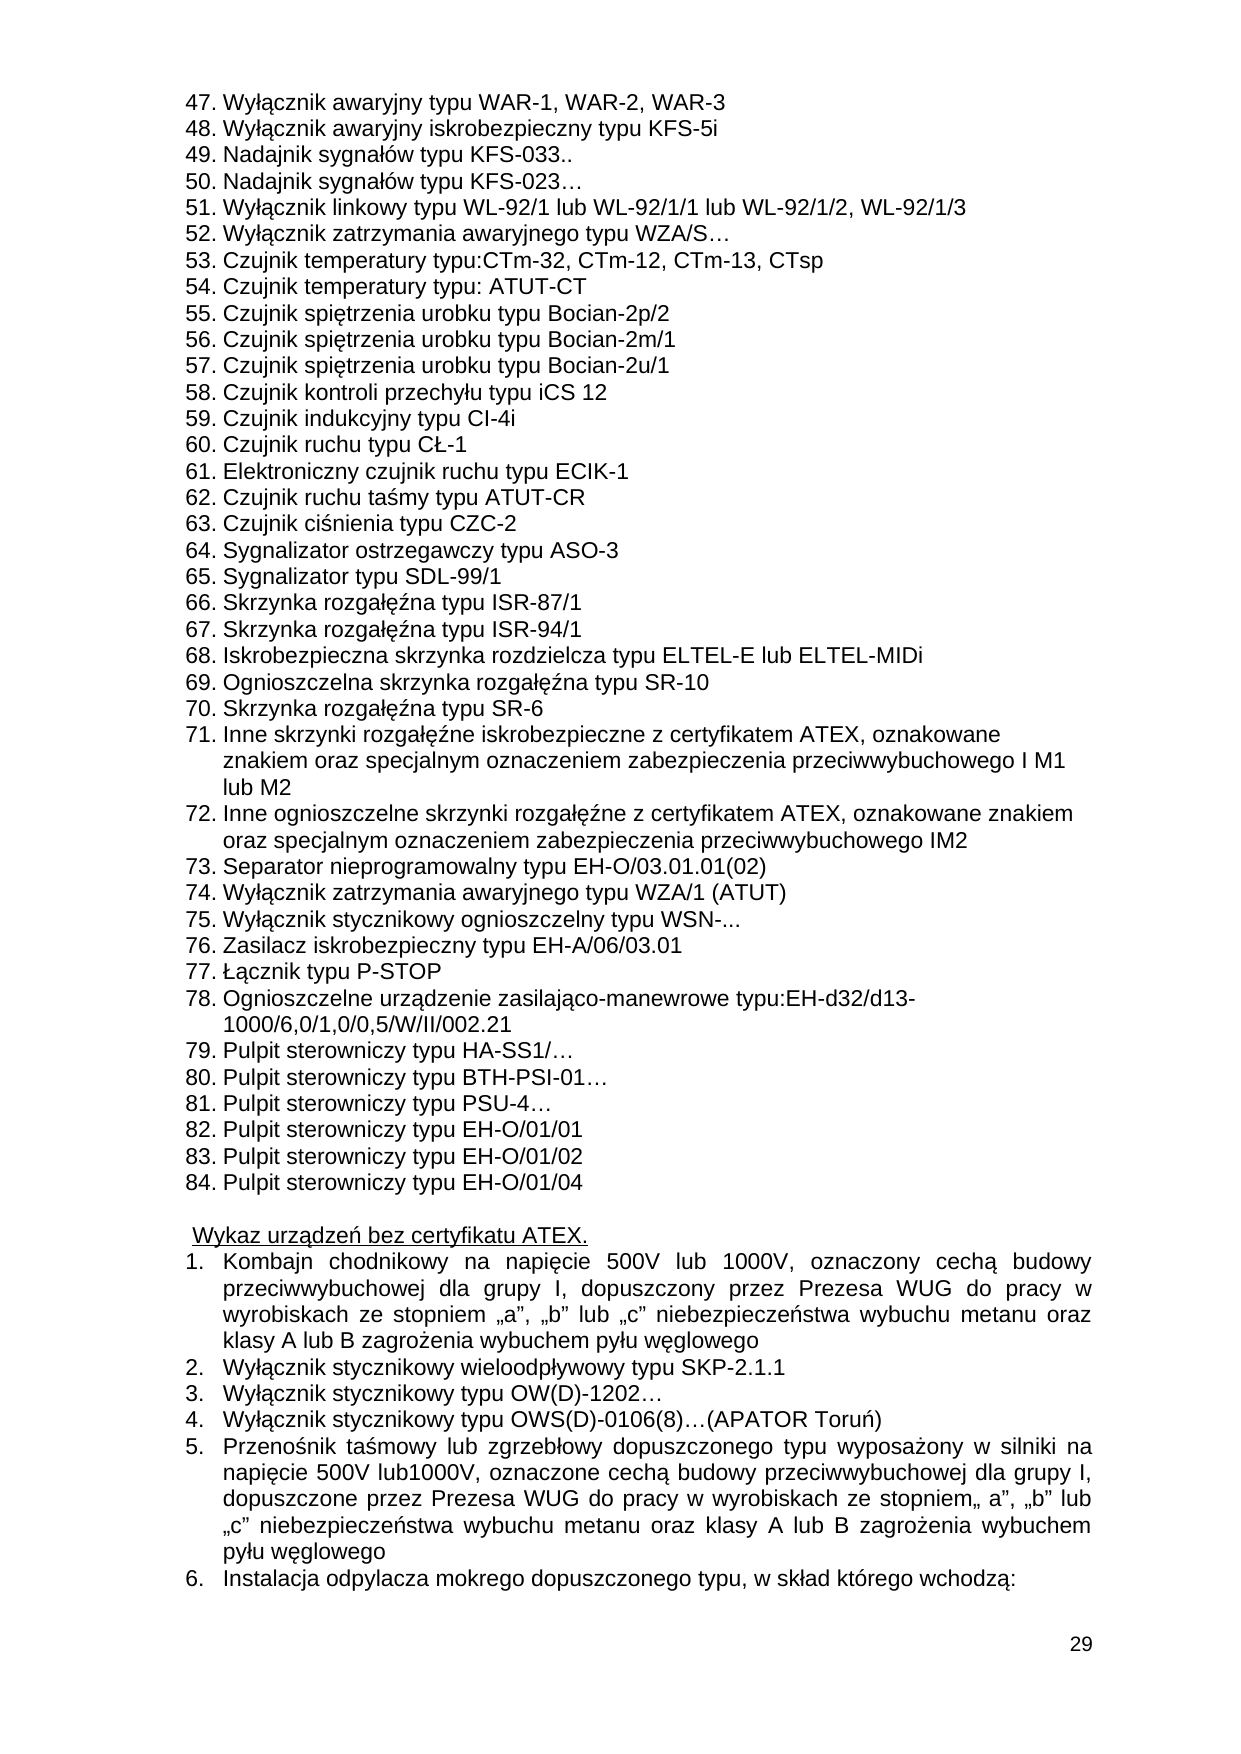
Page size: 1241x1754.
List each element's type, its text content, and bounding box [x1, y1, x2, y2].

list Separator nieprogramowalny typu EH-O/03.01.01(02) [185, 853, 1092, 879]
list Wyłącznik stycznikowy wieloodpływowy typu SKP-2.1.1 [185, 1354, 1092, 1380]
list Skrzynka rozgałęźna typu ISR-87/1 [185, 589, 1092, 616]
list Inne skrzynki rozgałęźne iskrobezpieczne z certyfikatem ATEX, oznakowane znakiem oraz specjalnym oznaczeniem zabezpieczenia przeciwwybuchowego I M1 lub M2 [185, 721, 1092, 800]
list Pulpit sterowniczy typu BTH-PSI-01… [185, 1064, 1092, 1090]
list Przenośnik taśmowy lub zgrzebłowy dopuszczonego typu wyposażony w silniki na napięcie 500V lub1000V, oznaczone cechą budowy przeciwwybuchowej dla grupy I, dopuszczone przez Prezesa WUG do pracy w wyrobiskach ze stopniem„ a”, „b” lub „c” niebezpieczeństwa wybuchu metanu oraz klasy A lub B zagrożenia wybuchem pyłu węglowego [185, 1433, 1092, 1564]
list Skrzynka rozgałęźna typu SR-6 [185, 695, 1092, 721]
list Czujnik temperatury typu:CTm-32, CTm-12, CTm-13, CTsp [185, 247, 1092, 273]
list Pulpit sterowniczy typu EH-O/01/02 [185, 1143, 1092, 1169]
list Wyłącznik stycznikowy typu OWS(D)-0106(8)…(APATOR Toruń) [185, 1406, 1092, 1433]
list Wyłącznik awaryjny typu WAR-1, WAR-2, WAR-3 [185, 89, 1092, 115]
list Czujnik spiętrzenia urobku typu Bocian-2p/2 [185, 299, 1092, 326]
list Iskrobezpieczna skrzynka rozdzielcza typu ELTEL-E lub ELTEL-MIDi [185, 642, 1092, 668]
list Wyłącznik awaryjny iskrobezpieczny typu KFS-5i [185, 115, 1092, 141]
list Pulpit sterowniczy typu HA-SS1/… [185, 1037, 1092, 1064]
list Czujnik temperatury typu: ATUT-CT [185, 273, 1092, 299]
list Czujnik indukcyjny typu CI-4i [185, 405, 1092, 431]
list Wyłącznik zatrzymania awaryjnego typu WZA/S… [185, 220, 1092, 247]
list Czujnik spiętrzenia urobku typu Bocian-2u/1 [185, 352, 1092, 378]
list Kombajn chodnikowy na napięcie 500V lub 1000V, oznaczony cechą budowy przeciwwybuchowej dla grupy I, dopuszczony przez Prezesa WUG do pracy w wyrobiskach ze stopniem „a”, „b” lub „c” niebezpieczeństwa wybuchu metanu oraz klasy A lub B zagrożenia wybuchem pyłu węglowego [185, 1248, 1092, 1354]
list Sygnalizator ostrzegawczy typu ASO-3 [185, 537, 1092, 563]
list Nadajnik sygnałów typu KFS-023… [185, 168, 1092, 194]
list Ognioszczelne urządzenie zasilająco-manewrowe typu:EH-d32/d13-1000/6,0/1,0/0,5/W/II/002.21 [185, 985, 1092, 1037]
list Czujnik ruchu taśmy typu ATUT-CR [185, 484, 1092, 510]
list Wyłącznik stycznikowy ognioszczelny typu WSN-... [185, 906, 1092, 932]
list Czujnik kontroli przechyłu typu iCS 12 [185, 378, 1092, 405]
list Inne ognioszczelne skrzynki rozgałęźne z certyfikatem ATEX, oznakowane znakiem oraz specjalnym oznaczeniem zabezpieczenia przeciwwybuchowego IM2 [185, 800, 1092, 853]
list Wyłącznik linkowy typu WL-92/1 lub WL-92/1/1 lub WL-92/1/2, WL-92/1/3 [185, 194, 1092, 220]
list Czujnik ruchu typu CŁ-1 [185, 431, 1092, 458]
list Pulpit sterowniczy typu EH-O/01/01 [185, 1116, 1092, 1143]
list Sygnalizator typu SDL-99/1 [185, 563, 1092, 589]
list Wyłącznik zatrzymania awaryjnego typu WZA/1 (ATUT) [185, 879, 1092, 906]
text Wykaz urządzeń bez certyfikatu ATEX. [192, 1222, 1092, 1248]
list Zasilacz iskrobezpieczny typu EH-A/06/03.01 [185, 932, 1092, 958]
list Ognioszczelna skrzynka rozgałęźna typu SR-10 [185, 668, 1092, 695]
list Nadajnik sygnałów typu KFS-033.. [185, 141, 1092, 168]
list Pulpit sterowniczy typu EH-O/01/04 [185, 1169, 1092, 1196]
list Wyłącznik stycznikowy typu OW(D)-1202… [185, 1380, 1092, 1406]
list Czujnik ciśnienia typu CZC-2 [185, 510, 1092, 537]
list Pulpit sterowniczy typu PSU-4… [185, 1090, 1092, 1116]
list Instalacja odpylacza mokrego dopuszczonego typu, w skład którego wchodzą: [185, 1564, 1092, 1591]
list Łącznik typu P-STOP [185, 958, 1092, 985]
list Czujnik spiętrzenia urobku typu Bocian-2m/1 [185, 326, 1092, 352]
list Elektroniczny czujnik ruchu typu ECIK-1 [185, 458, 1092, 484]
list Skrzynka rozgałęźna typu ISR-94/1 [185, 616, 1092, 642]
